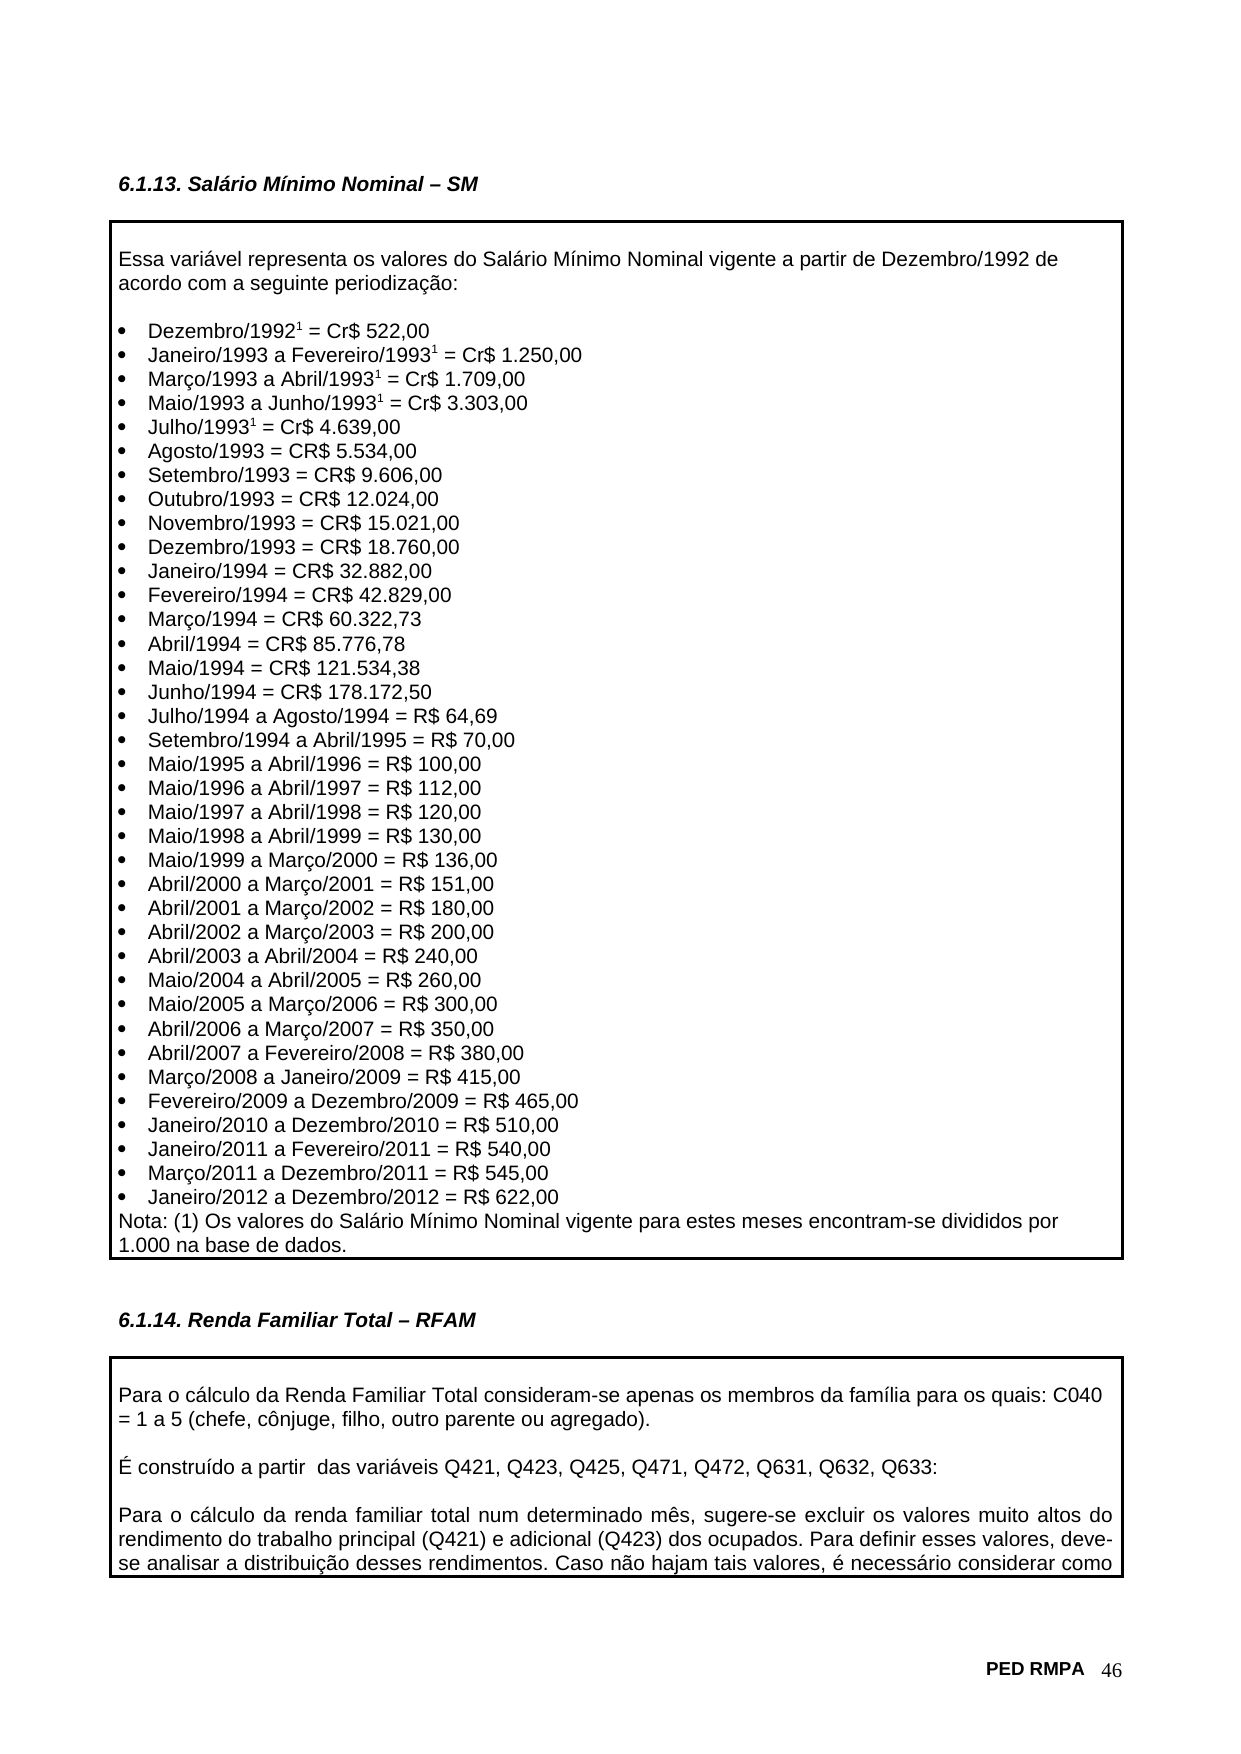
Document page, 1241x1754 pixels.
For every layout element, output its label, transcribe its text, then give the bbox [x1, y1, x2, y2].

text 6.1.14. Renda Familiar Total – RFAM [118, 1308, 1122, 1332]
table_header Essa variável representa os valores do Salário Mínimo Nominal vigente a partir de Dezembro/1992 de acordo com a seguinte periodização: Dezembro/19921 = Cr$ 522,00 Janeiro/1993 a Fevereiro/19931 = Cr$ 1.250,00 Março/1993 a Abril/19931 = Cr$ 1.709,00 Maio/1993 a Junho/19931 = Cr$ 3.303,00 Julho/19931 = Cr$ 4.639,00 Agosto/1993 = CR$ 5.534,00 Setembro/1993 = CR$ 9.606,00 Outubro/1993 = CR$ 12.024,00 Novembro/1993 = CR$ 15.021,00 Dezembro/1993 = CR$ 18.760,00 Janeiro/1994 = CR$ 32.882,00 Fevereiro/1994 = CR$ 42.829,00 Março/1994 = CR$ 60.322,73 Abril/1994 = CR$ 85.776,78 Maio/1994 = CR$ 121.534,38 Junho/1994 = CR$ 178.172,50 Julho/1994 a Agosto/1994 = R$ 64,69 Setembro/1994 a Abril/1995 = R$ 70,00 Maio/1995 a Abril/1996 = R$ 100,00 Maio/1996 a Abril/1997 = R$ 112,00 Maio/1997 a Abril/1998 = R$ 120,00 Maio/1998 a Abril/1999 = R$ 130,00 Maio/1999 a Março/2000 = R$ 136,00 Abril/2000 a Março/2001 = R$ 151,00 Abril/2001 a Março/2002 = R$ 180,00 Abril/2002 a Março/2003 = R$ 200,00 Abril/2003 a Abril/2004 = R$ 240,00 Maio/2004 a Abril/2005 = R$ 260,00 Maio/2005 a Março/2006 = R$ 300,00 Abril/2006 a Março/2007 = R$ 350,00 Abril/2007 a Fevereiro/2008 = R$ 380,00 Março/2008 a Janeiro/2009 = R$ 415,00 Fevereiro/2009 a Dezembro/2009 = R$ 465,00 Janeiro/2010 a Dezembro/2010 = R$ 510,00 Janeiro/2011 a Fevereiro/2011 = R$ 540,00 Março/2011 a Dezembro/2011 = R$ 545,00 Janeiro/2012 a Dezembro/2012 = R$ 622,00 Nota: (1) Os valores do Salário Mínimo Nominal vigente para estes meses encontram-se divididos por 1.000 na base de dados. [112, 223, 1121, 1257]
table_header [112, 1359, 1121, 1574]
text 6.1.13. Salário Mínimo Nominal – SM [118, 172, 1122, 196]
